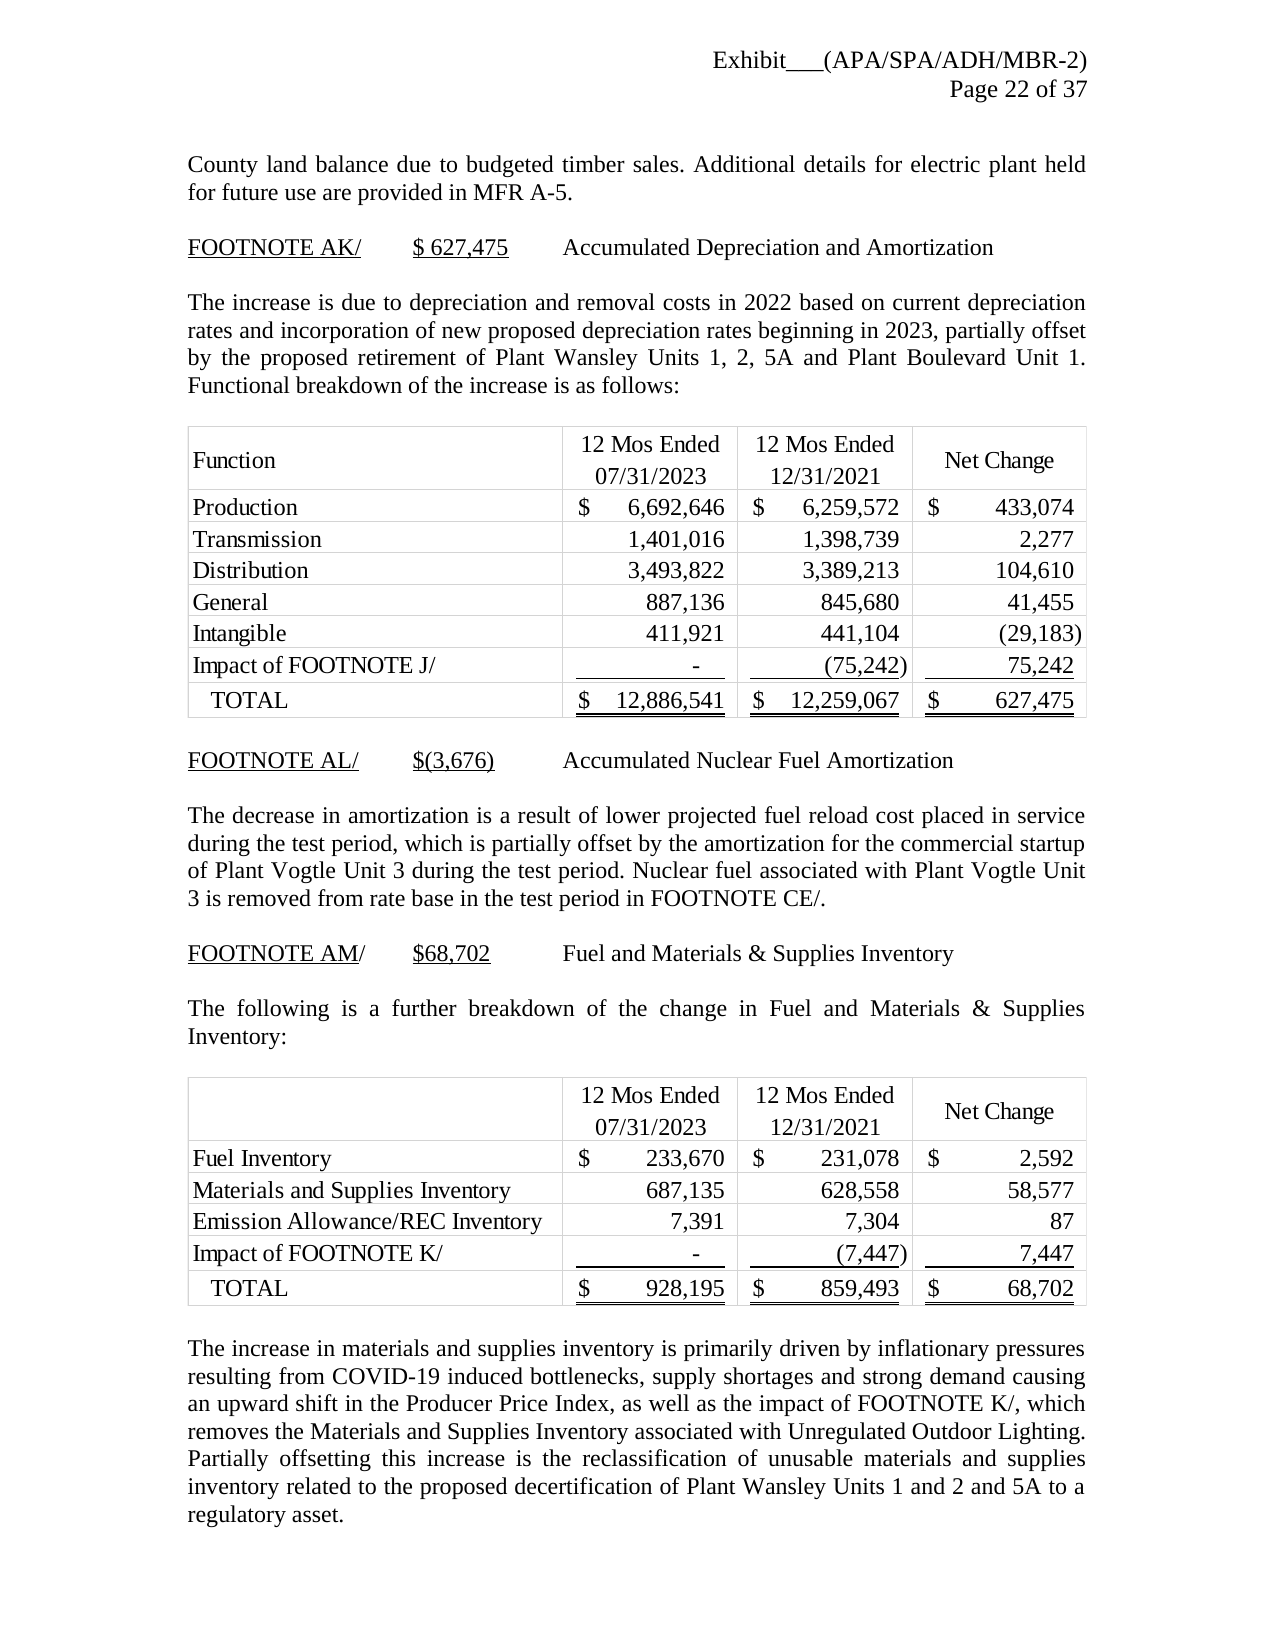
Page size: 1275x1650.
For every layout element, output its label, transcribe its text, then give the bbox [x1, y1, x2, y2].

text FOOTNOTE AK/ $ 627,475 Accumulated Depreciation and Amortization [187, 233, 1087, 260]
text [187, 150, 1087, 205]
text FOOTNOTE AL/ $(3,676) Accumulated Nuclear Fuel Amortization [187, 746, 1087, 773]
text FOOTNOTE AM/ $68,702 Fuel and Materials & Supplies Inventory [187, 939, 1087, 967]
text The following is a further breakdown of the change in Fuel and Materials & Supplies Inventory: [187, 994, 1087, 1049]
text The increase in materials and supplies inventory is primarily driven by inflationary pressures resulting from COVID-19 induced bottlenecks, supply shortages and strong demand causing an upward shift in the Producer Price Index, as well as the impact of FOOTNOTE K/, which removes the Materials and Supplies Inventory associated with Unregulated Outdoor Lighting. Partially offsetting this increase is the reclassification of unusable materials and supplies inventory related to the proposed decertification of Plant Wansley Units 1 and 2 and 5A to a regulatory asset. [187, 1334, 1087, 1527]
text The decrease in amortization is a result of lower projected fuel reload cost placed in service during the test period, which is partially offset by the amortization for the commercial startup of Plant Vogtle Unit 3 during the test period. Nuclear fuel associated with Plant Vogtle Unit 3 is removed from rate base in the test period in FOOTNOTE CE/. [187, 801, 1087, 912]
text The increase is due to depreciation and removal costs in 2022 based on current depreciation rates and incorporation of new proposed depreciation rates beginning in 2023, partially offset by the proposed retirement of Plant Wansley Units 1, 2, 5A and Plant Boulevard Unit 1. Functional breakdown of the increase is as follows: [187, 288, 1087, 398]
